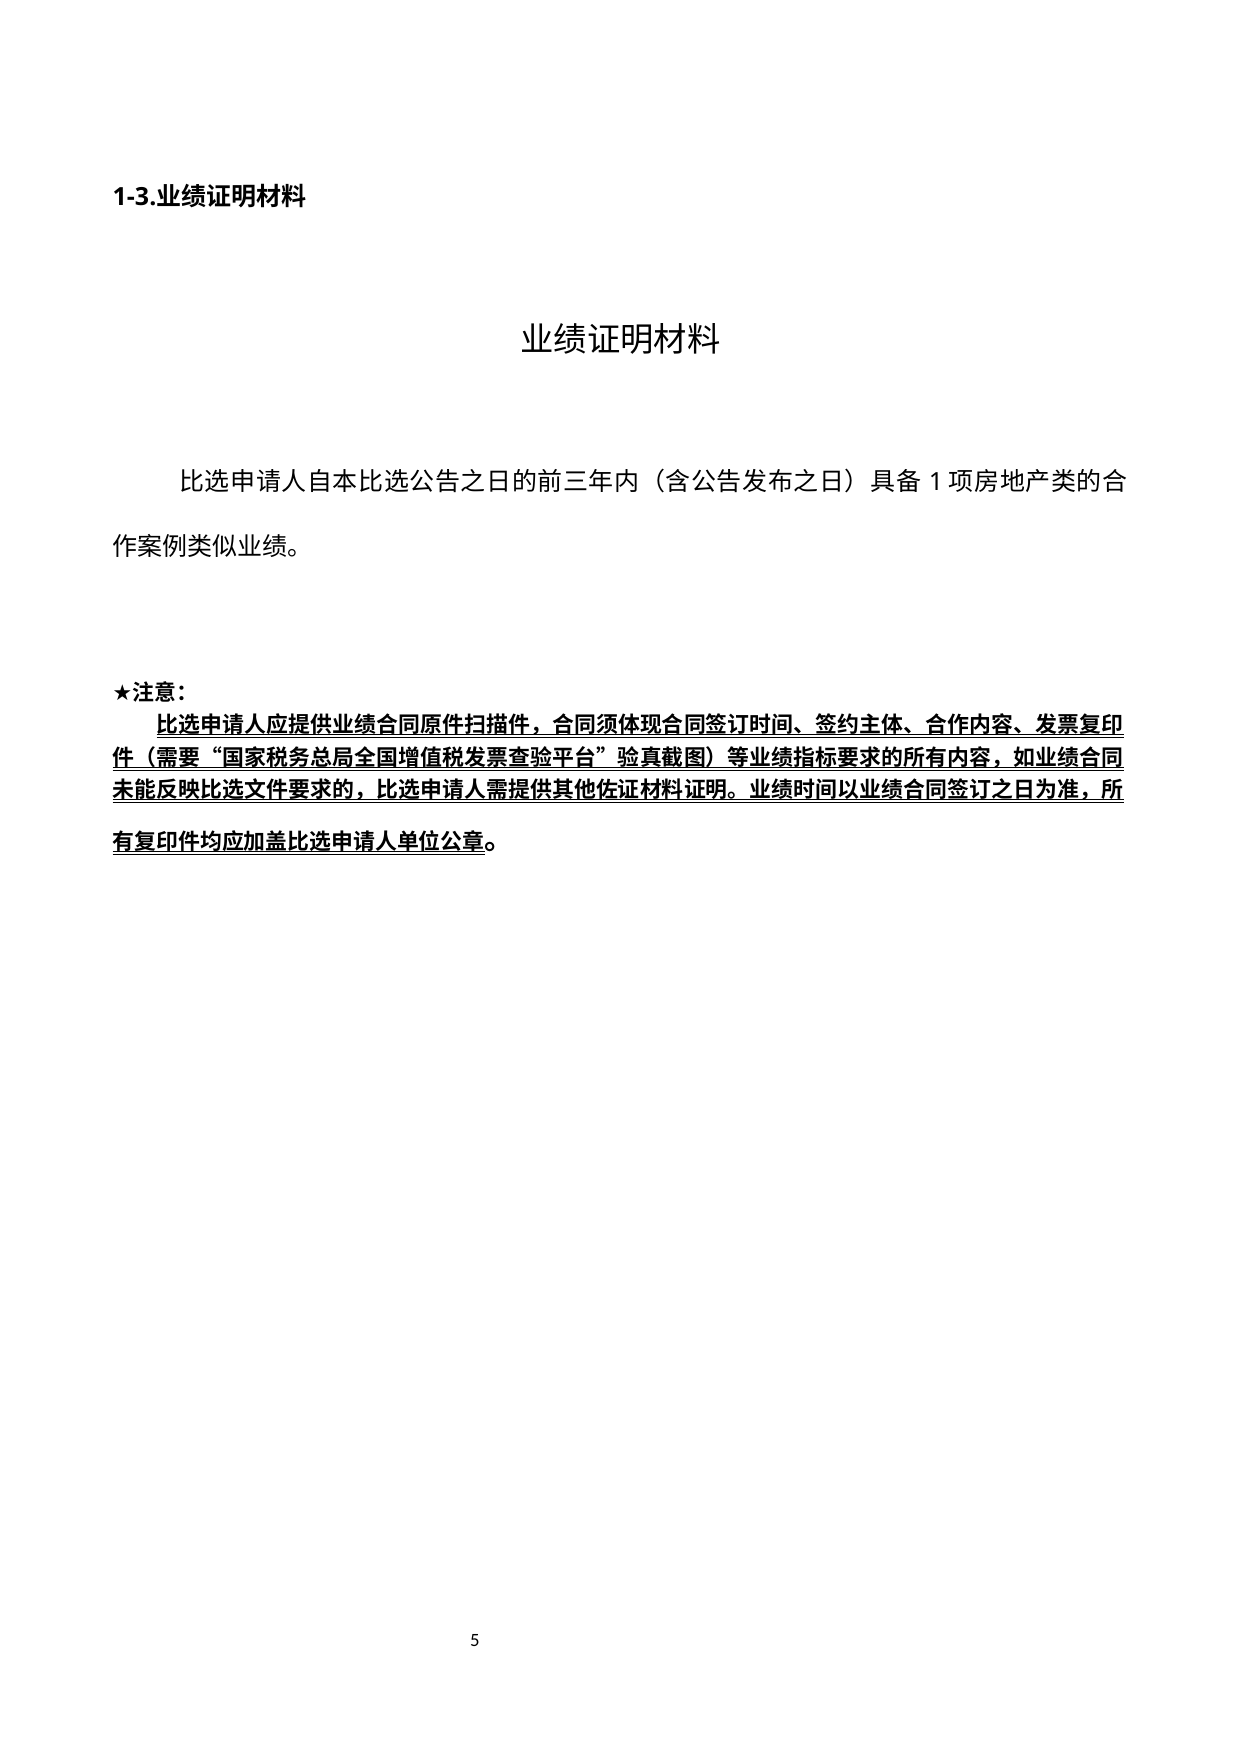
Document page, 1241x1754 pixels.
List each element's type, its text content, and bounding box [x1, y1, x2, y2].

text 1-3.业绩证明材料 [112, 162, 1128, 227]
text 比选申请人应提供业绩合同原件扫描件，合同须体现合同签订时间、签约主体、合作内容、发票复印件（需要“国家税务总局全国增值税发票查验平台”验真截图）等业绩指标要求的所有内容，如业绩合同未能反映比选文件要求的，比选申请人需提供其他佐证材料证明。业绩时间以业绩合同签订之日为准，所有复印件均应加盖比选申请人单位公章。 [112, 707, 1128, 869]
text 业绩证明材料 [112, 304, 1128, 369]
text 比选申请人自本比选公告之日的前三年内（含公告发布之日）具备1项房地产类的合作案例类似业绩。 [112, 447, 1128, 577]
text ★注意： [112, 674, 1128, 707]
